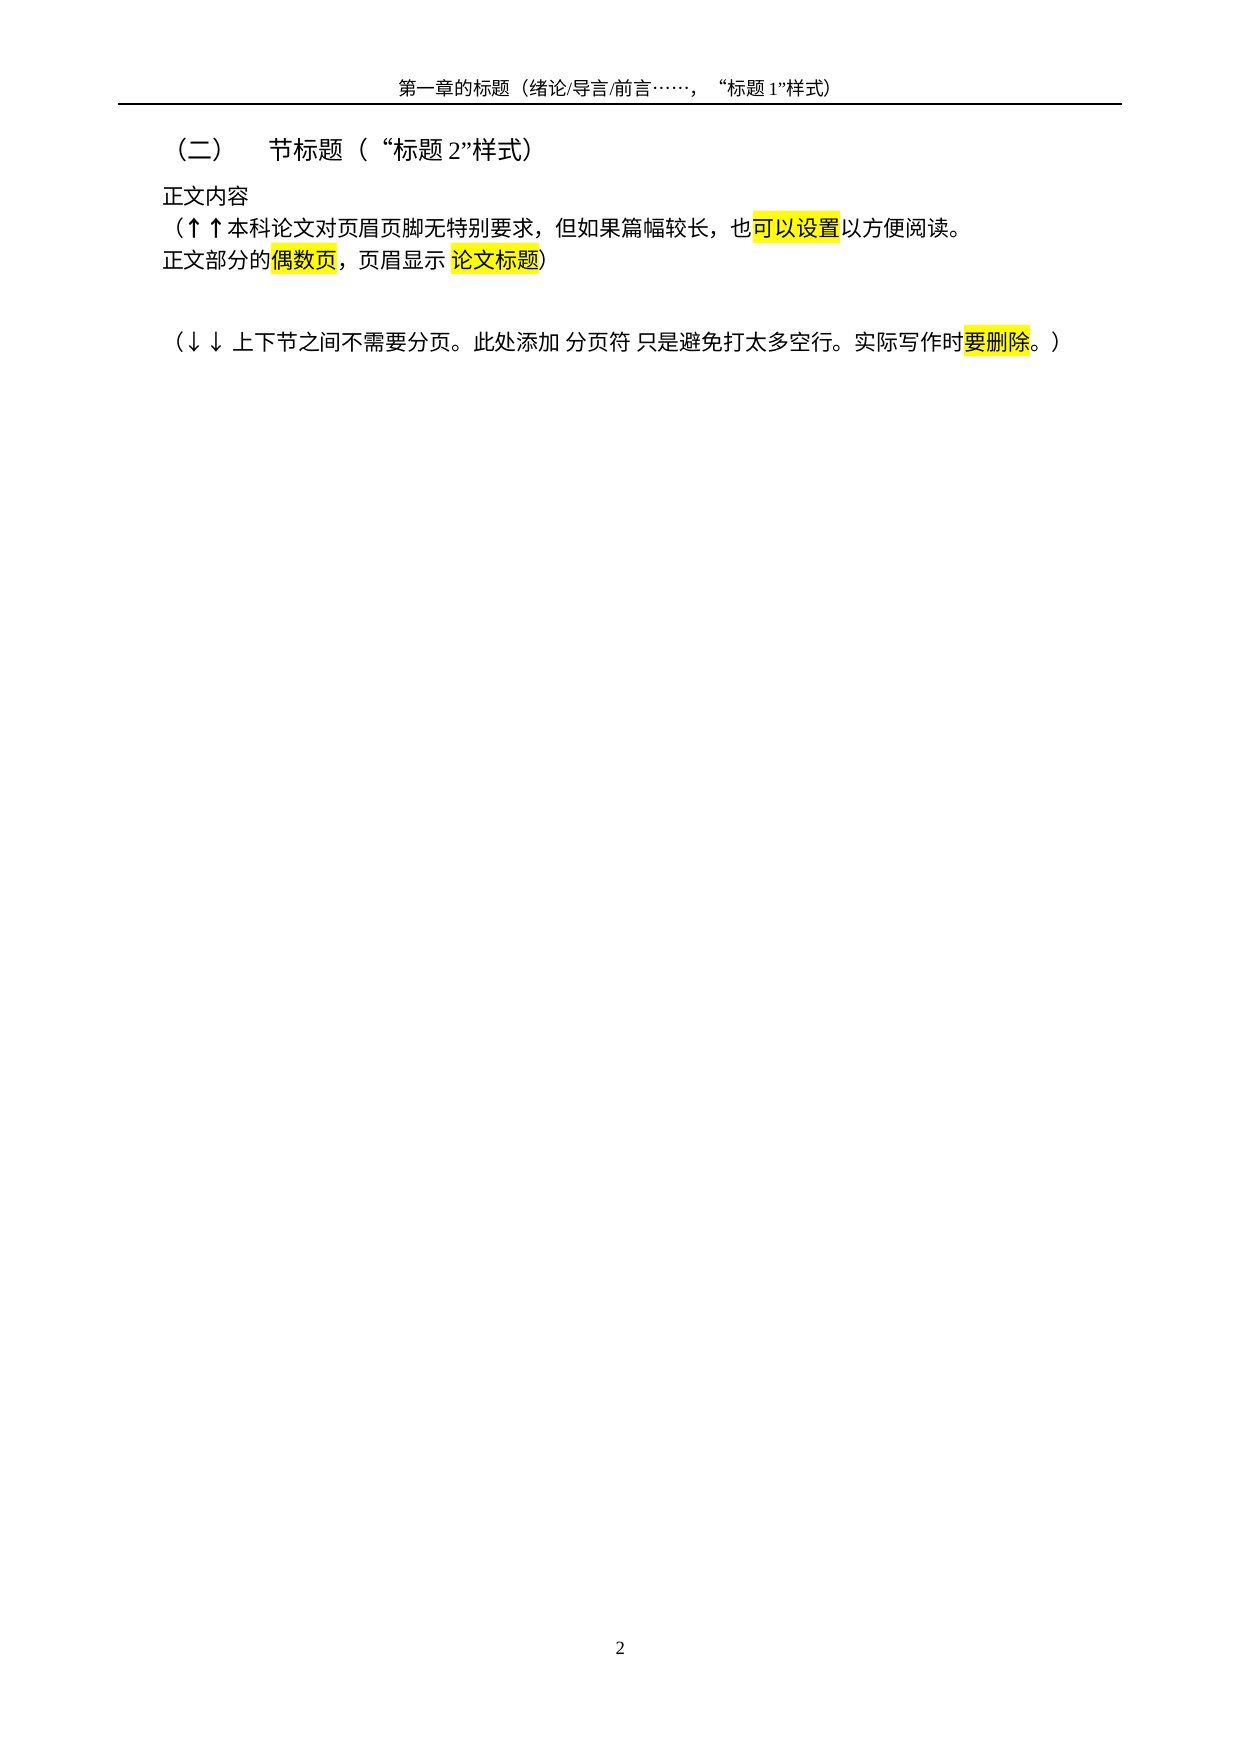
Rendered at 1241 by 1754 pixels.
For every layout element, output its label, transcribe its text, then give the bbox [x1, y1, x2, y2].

text （↑↑本科论文对页眉页脚无特别要求，但如果篇幅较长，也可以设置以方便阅读。 [118, 211, 753, 243]
text 正文内容 [118, 179, 1122, 211]
text 正文部分的偶数页，页眉显示 论文标题） [539, 243, 1122, 274]
subtitle 节标题（“标题2”样式） [162, 131, 1122, 167]
text 正文部分的偶数页，页眉显示 论文标题） [118, 243, 271, 274]
text （↑↑本科论文对页眉页脚无特别要求，但如果篇幅较长，也可以设置以方便阅读。 [840, 211, 1122, 243]
text （↓↓ 上下节之间不需要分页。此处添加 分页符 只是避免打太多空行。实际写作时要删除。） [118, 325, 964, 356]
text 正文部分的偶数页，页眉显示 论文标题） [337, 243, 451, 274]
